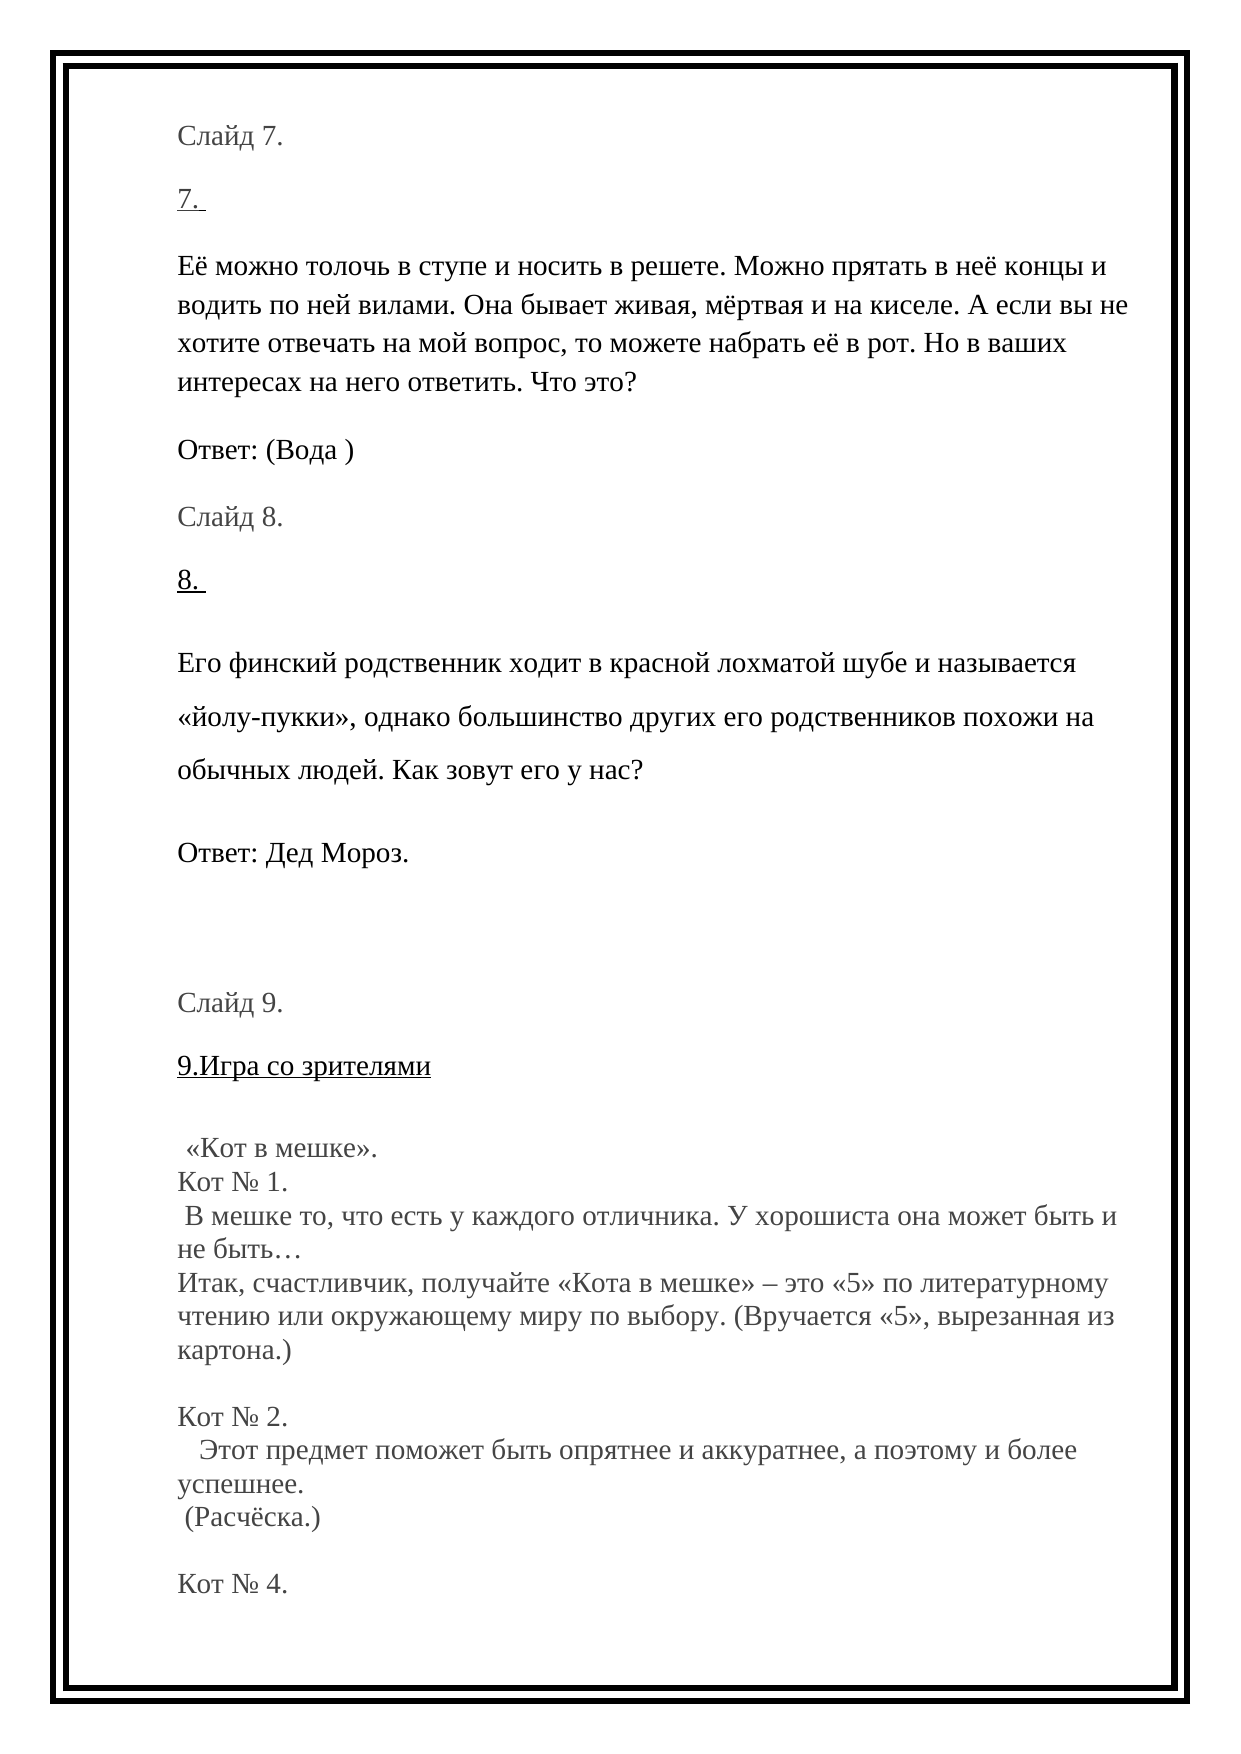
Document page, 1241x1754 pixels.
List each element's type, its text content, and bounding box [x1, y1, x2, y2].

text Кот № 2. [177, 1399, 1152, 1432]
text Ответ: (Вода ) [177, 432, 1152, 465]
text Ответ: Дед Мороз. [177, 835, 1152, 869]
text Слайд 8. [177, 499, 1152, 533]
text 8. [177, 562, 1152, 596]
text Слайд 7. [177, 118, 1152, 152]
text Итак, счастливчик, получайте «Кота в мешке» – это «5» по литературному чтению или окружающему миру по выбору. (Вручается «5», вырезанная из картона.) [177, 1265, 1152, 1365]
text Этот предмет поможет быть опрятнее и аккуратнее, а поэтому и более успешнее. [177, 1432, 1152, 1499]
text В мешке то, что есть у каждого отличника. У хорошиста она может быть и не быть… [177, 1198, 1152, 1265]
text (Расчёска.) [177, 1499, 1152, 1533]
text 7. [177, 181, 1152, 214]
text Слайд 9. [177, 985, 1152, 1018]
text Кот № 1. [177, 1164, 1152, 1198]
text Её можно толочь в ступе и носить в решете. Можно прятать в неё концы и водить по ней вилами. Она бывает живая, мёртвая и на киселе. А если вы не хотите отвечать на мой вопрос, то можете набрать её в рот. Но в ваших интересах на него ответить. Что это? [177, 248, 1152, 398]
text «Кот в мешке». [177, 1131, 1152, 1164]
text Его финский родственник ходит в красной лохматой шубе и называется «йолу-пукки», однако большинство других его родственников похожи на обычных людей. Как зовут его у нас? [177, 645, 1152, 786]
text 9.Игра со зрителями [177, 1048, 1152, 1081]
text Кот № 4. [177, 1567, 1152, 1600]
